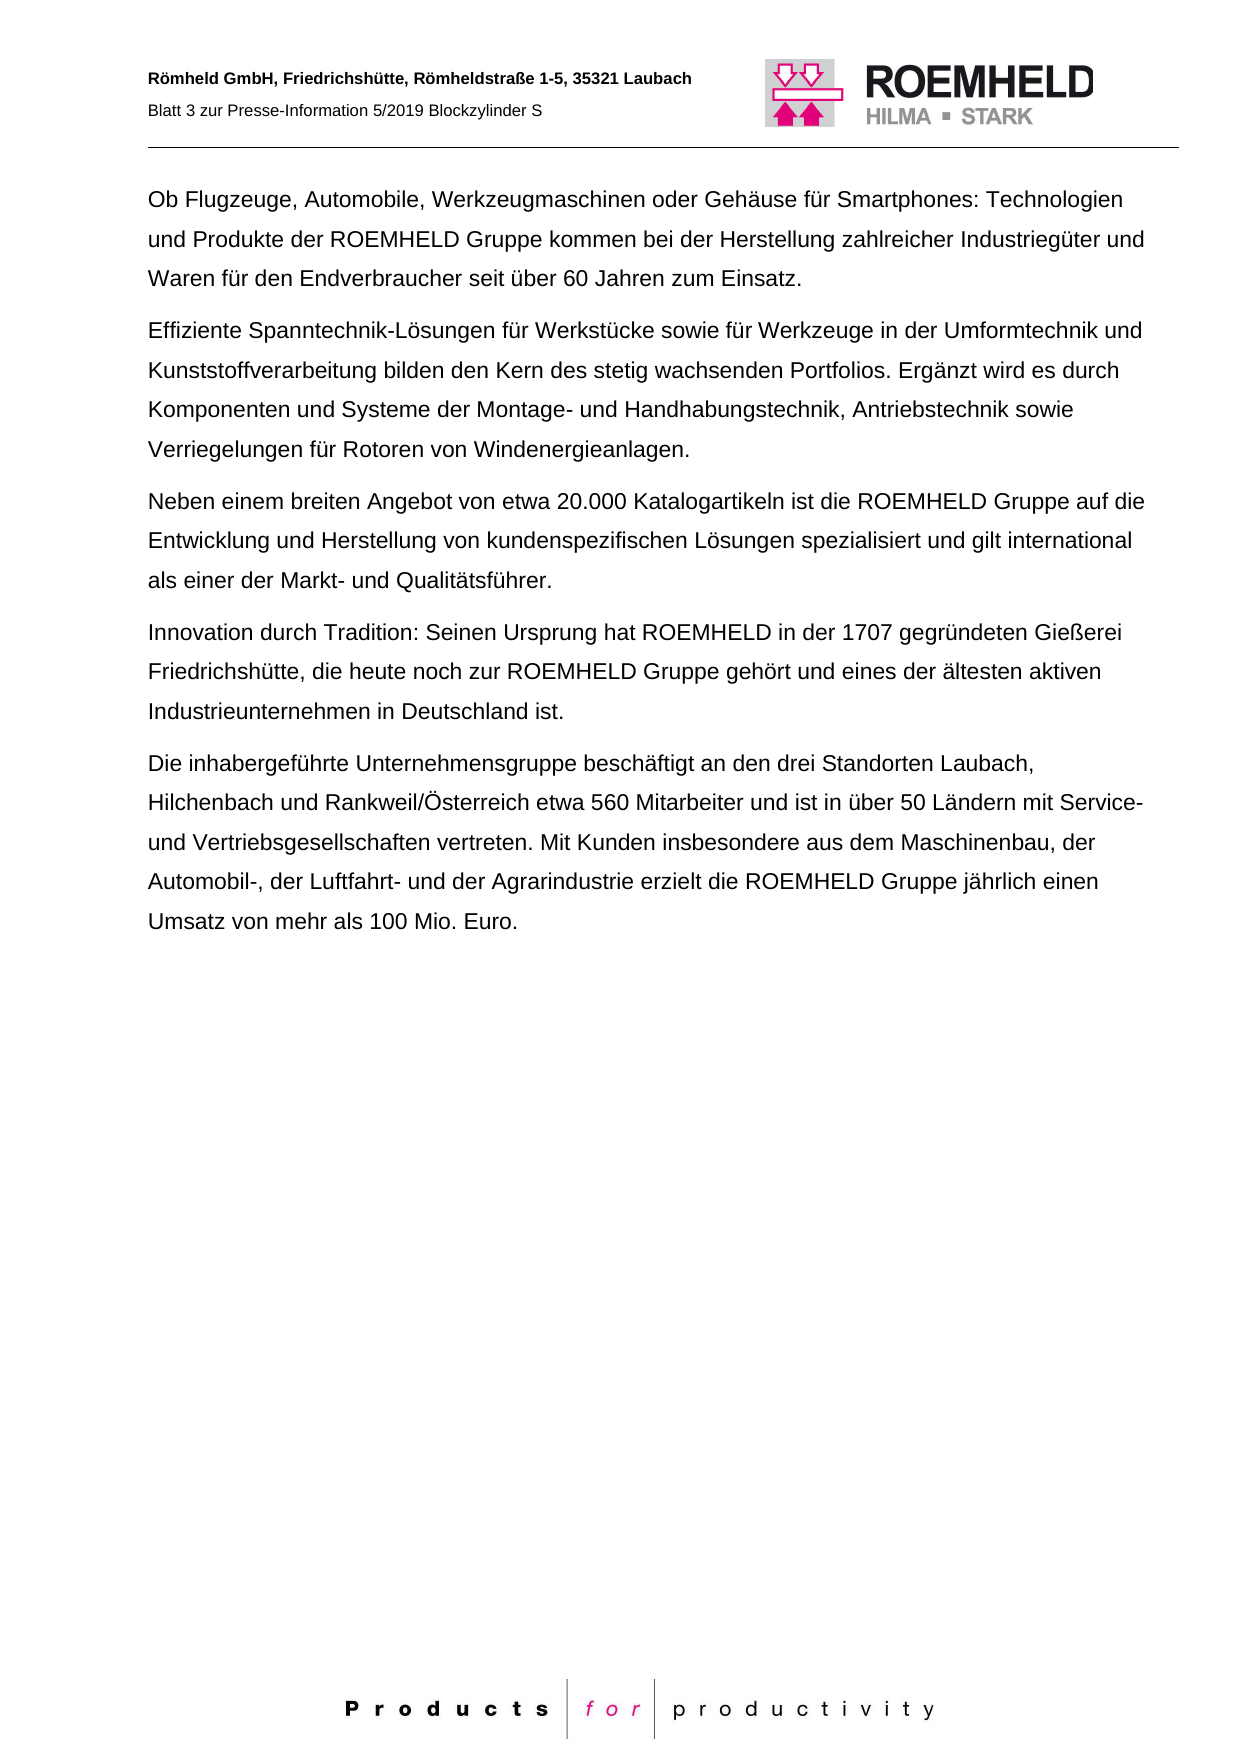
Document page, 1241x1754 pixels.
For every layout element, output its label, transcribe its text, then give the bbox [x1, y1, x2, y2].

picture [763, 59, 1093, 126]
text Ob Flugzeuge, Automobile, Werkzeugmaschinen oder Gehäuse für Smartphones: Technologien und Produkte der ROEMHELD Gruppe kommen bei der Herstellung zahlreicher Industriegüter und Waren für den Endverbraucher seit über 60 Jahren zum Einsatz. [148, 186, 1162, 292]
text Die inhabergeführte Unternehmensgruppe beschäftigt an den drei Standorten Laubach, Hilchenbach und Rankweil/Österreich etwa 560 Mitarbeiter und ist in über 50 Ländern mit Service- und Vertriebsgesellschaften vertreten. Mit Kunden insbesondere aus dem Maschinenbau, der Automobil-, der Luftfahrt- und der Agrarindustrie erzielt die ROEMHELD Gruppe jährlich einen Umsatz von mehr als 100 Mio. Euro. [148, 750, 1162, 934]
text Neben einem breiten Angebot von etwa 20.000 Katalogartikeln ist die ROEMHELD Gruppe auf die Entwicklung und Herstellung von kundenspezifischen Lösungen spezialisiert und gilt international als einer der Markt- und Qualitätsführer. [148, 488, 1162, 593]
text Effiziente Spanntechnik-Lösungen für Werkstücke sowie für Werkzeuge in der Umformtechnik und Kunststoffverarbeitung bilden den Kern des stetig wachsenden Portfolios. Ergänzt wird es durch Komponenten und Systeme der Montage- und Handhabungstechnik, Antriebstechnik sowie Verriegelungen für Rotoren von Windenergieanlagen. [148, 317, 1162, 462]
text Innovation durch Tradition: Seinen Ursprung hat ROEMHELD in der 1707 gegründeten Gießerei Friedrichshütte, die heute noch zur ROEMHELD Gruppe gehört und eines der ältesten aktiven Industrieunternehmen in Deutschland ist. [148, 619, 1162, 724]
picture [299, 1663, 990, 1749]
